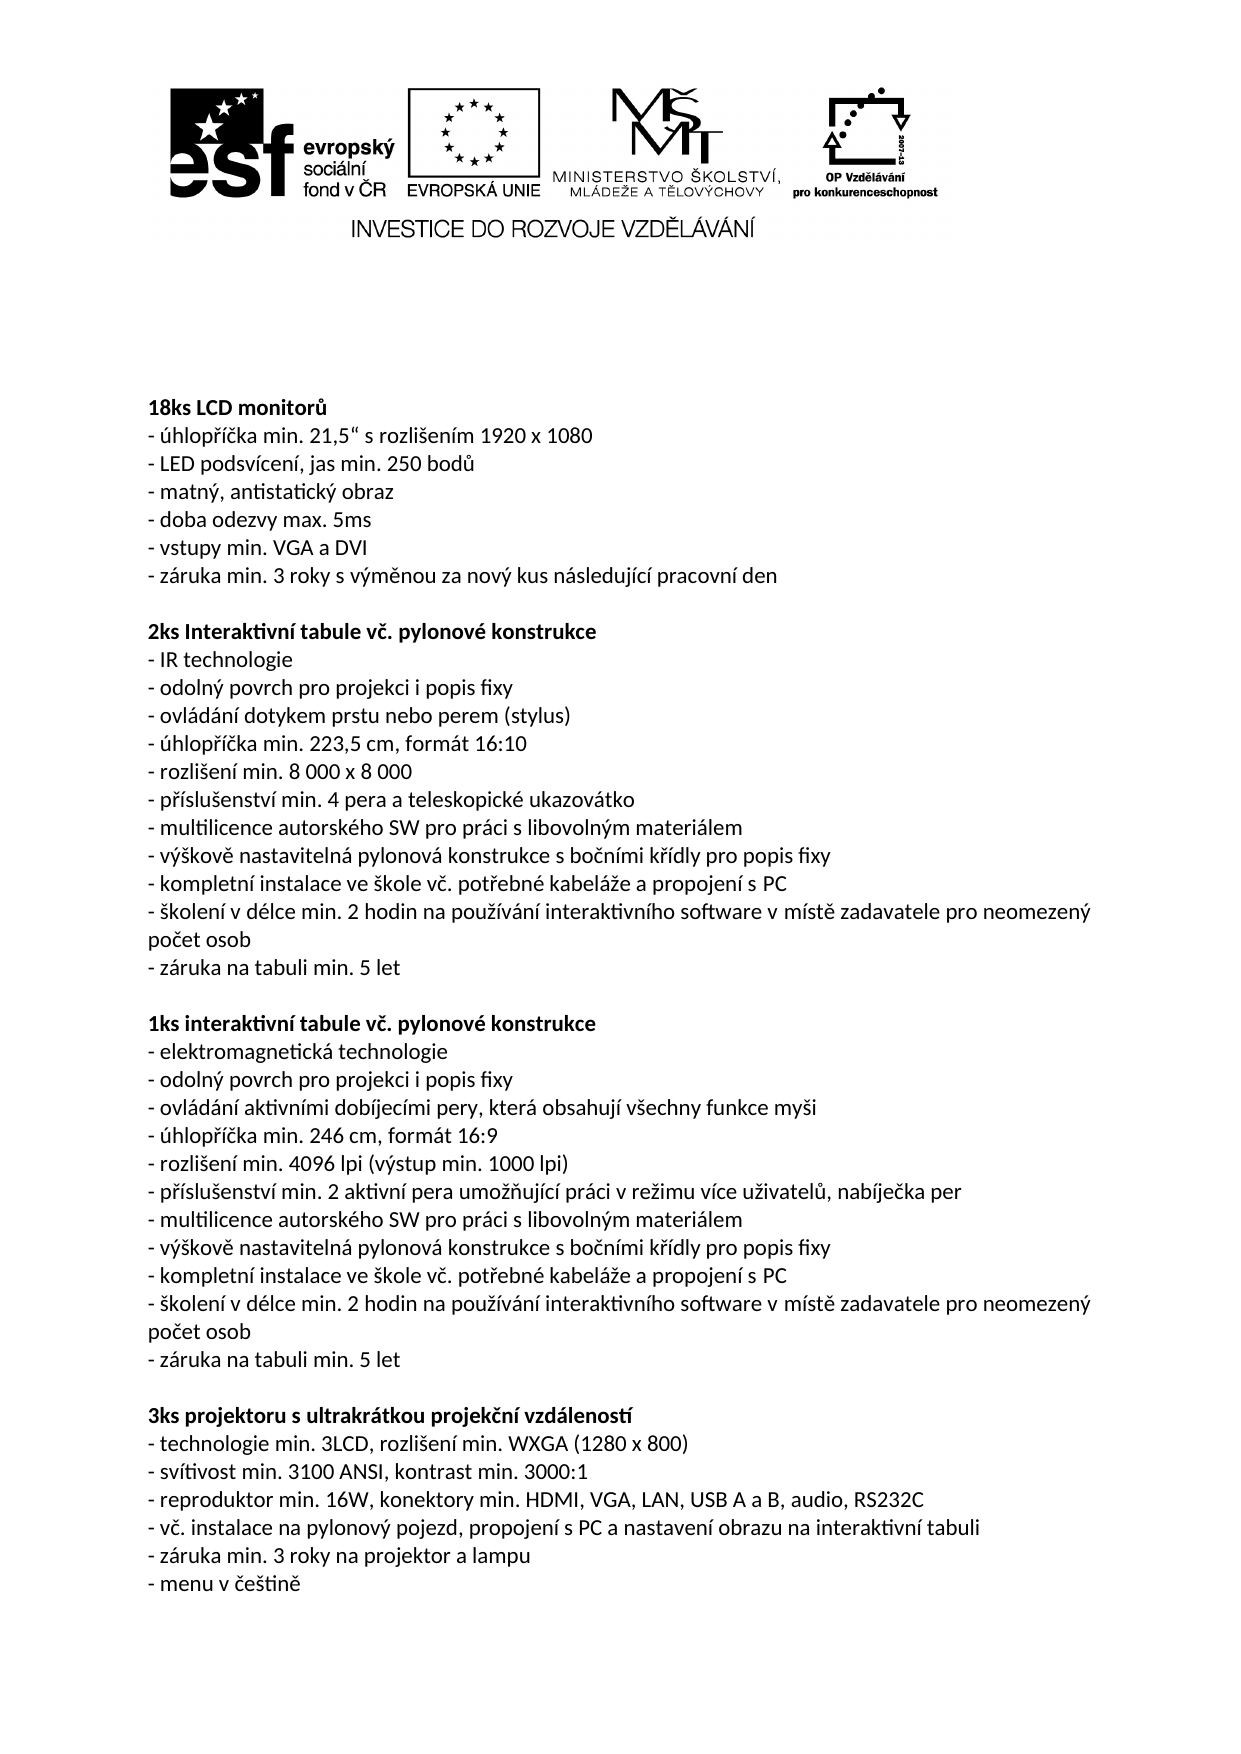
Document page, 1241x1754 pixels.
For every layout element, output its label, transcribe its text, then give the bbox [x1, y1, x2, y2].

text - doba odezvy max. 5ms [148, 505, 1093, 533]
text - školení v délce min. 2 hodin na používání interaktivního software v místě zadavatele pro neomezený počet osob [148, 1289, 1093, 1345]
text - odolný povrch pro projekci i popis fixy [148, 1065, 1093, 1093]
text - záruka min. 3 roky na projektor a lampu [148, 1542, 1093, 1569]
text - IR technologie [148, 645, 1093, 673]
text - úhlopříčka min. 223,5 cm, formát 16:10 [148, 729, 1093, 757]
text - výškově nastavitelná pylonová konstrukce s bočními křídly pro popis fixy [148, 1233, 1093, 1261]
text - vč. instalace na pylonový pojezd, propojení s PC a nastavení obrazu na interaktivní tabuli [148, 1513, 1093, 1542]
text - výškově nastavitelná pylonová konstrukce s bočními křídly pro popis fixy [148, 841, 1093, 869]
text - školení v délce min. 2 hodin na používání interaktivního software v místě zadavatele pro neomezený počet osob [148, 897, 1093, 953]
text - svítivost min. 3100 ANSI, kontrast min. 3000:1 [148, 1457, 1093, 1486]
text - záruka na tabuli min. 5 let [148, 1345, 1093, 1373]
text - rozlišení min. 8 000 x 8 000 [148, 757, 1093, 785]
text - technologie min. 3LCD, rozlišení min. WXGA (1280 x 800) [148, 1429, 1093, 1457]
text - rozlišení min. 4096 lpi (výstup min. 1000 lpi) [148, 1149, 1093, 1177]
text - ovládání aktivními dobíjecími pery, která obsahují všechny funkce myši [148, 1093, 1093, 1121]
text - záruka na tabuli min. 5 let [148, 953, 1093, 981]
text - matný, antistatický obraz [148, 477, 1093, 505]
picture [147, 73, 960, 252]
text - menu v češtině [148, 1569, 1093, 1598]
text - příslušenství min. 2 aktivní pera umožňující práci v režimu více uživatelů, nabíječka per [148, 1177, 1093, 1205]
text 2ks Interaktivní tabule vč. pylonové konstrukce [148, 617, 1093, 645]
text - záruka min. 3 roky s výměnou za nový kus následující pracovní den [148, 561, 1093, 589]
text - úhlopříčka min. 21,5“ s rozlišením 1920 x 1080 [148, 421, 1093, 449]
text - příslušenství min. 4 pera a teleskopické ukazovátko [148, 785, 1093, 813]
text - kompletní instalace ve škole vč. potřebné kabeláže a propojení s PC [148, 1261, 1093, 1289]
text - odolný povrch pro projekci i popis fixy [148, 673, 1093, 701]
text - vstupy min. VGA a DVI [148, 533, 1093, 561]
text - kompletní instalace ve škole vč. potřebné kabeláže a propojení s PC [148, 869, 1093, 897]
text - multilicence autorského SW pro práci s libovolným materiálem [148, 813, 1093, 841]
text 18ks LCD monitorů [148, 393, 1093, 421]
text 1ks interaktivní tabule vč. pylonové konstrukce [148, 1009, 1093, 1037]
text - LED podsvícení, jas min. 250 bodů [148, 449, 1093, 477]
text - multilicence autorského SW pro práci s libovolným materiálem [148, 1205, 1093, 1233]
text - elektromagnetická technologie [148, 1037, 1093, 1065]
text 3ks projektoru s ultrakrátkou projekční vzdáleností [148, 1401, 1093, 1429]
text - ovládání dotykem prstu nebo perem (stylus) [148, 701, 1093, 729]
text - úhlopříčka min. 246 cm, formát 16:9 [148, 1121, 1093, 1149]
text - reproduktor min. 16W, konektory min. HDMI, VGA, LAN, USB A a B, audio, RS232C [148, 1486, 1093, 1513]
